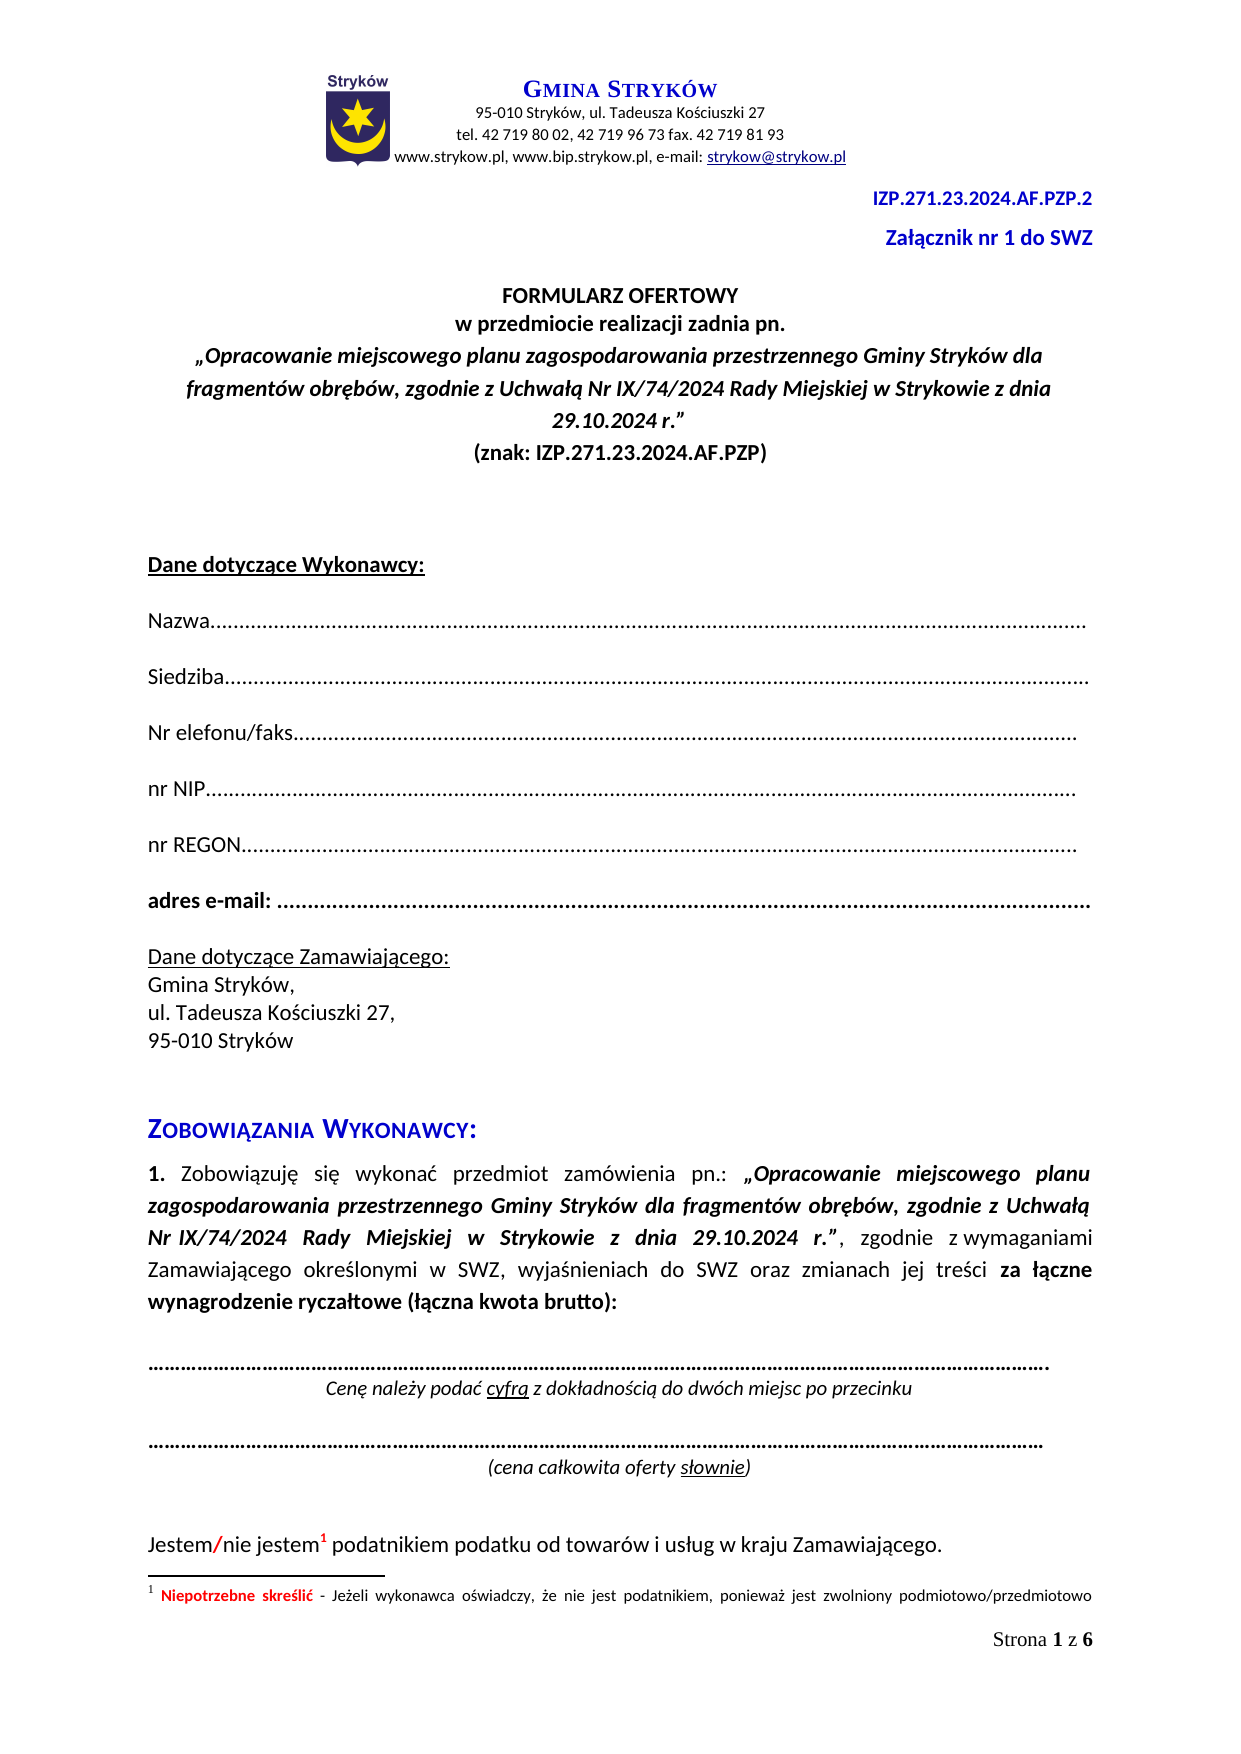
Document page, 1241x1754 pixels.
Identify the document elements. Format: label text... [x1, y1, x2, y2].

text FORMULARZ OFERTOWY [148, 281, 1093, 309]
text Cenę należy podać cyfrą z dokładnością do dwóch miejsc po przecinku [148, 1376, 1093, 1401]
text Dane dotyczące Wykonawcy: [148, 550, 1093, 578]
picture [326, 75, 390, 167]
text Siedziba...................................................................................................................................................... [148, 662, 1093, 690]
text (znak: IZP.271.23.2024.AF.PZP) [148, 438, 1093, 466]
text adres e-mail: ..................................................................................................................................... [148, 886, 1093, 914]
text Gmina Stryków, [148, 970, 1093, 998]
text nr NIP....................................................................................................................................................... [148, 774, 1093, 802]
text ul. Tadeusza Kościuszki 27, [148, 998, 1093, 1026]
text …………………………………………………………………………………………………………………………………………………. [148, 1348, 1093, 1376]
text (cena całkowita oferty słownie) [148, 1454, 1093, 1479]
text 95-010 Stryków [148, 1026, 1093, 1054]
text Nr elefonu/faks........................................................................................................................................ [148, 718, 1093, 746]
text Dane dotyczące Zamawiającego: [148, 942, 1093, 970]
text nr REGON................................................................................................................................................. [148, 830, 1093, 858]
text 1. Zobowiązuję się wykonać przedmiot zamówienia pn.: „Opracowanie miejscowego planu zagospodarowania przestrzennego Gminy Stryków dla fragmentów obrębów, zgodnie z Uchwałą Nr IX/74/2024 Rady Miejskiej w Strykowie z dnia 29.10.2024 r.”, zgodnie z wymaganiami Zamawiającego określonymi w SWZ, wyjaśnieniach do SWZ oraz zmianach jej treści za łączne wynagrodzenie ryczałtowe (łączna kwota brutto): [148, 1159, 1093, 1315]
text Załącznik nr 1 do SWZ [148, 223, 1093, 251]
text ………………………………………………………………………………………………………………………………………………… [148, 1426, 1093, 1454]
text „Opracowanie miejscowego planu zagospodarowania przestrzennego Gminy Stryków dla fragmentów obrębów, zgodnie z Uchwałą Nr IX/74/2024 Rady Miejskiej w Strykowie z dnia 29.10.2024 r.” [148, 341, 1093, 434]
text Jestem/nie jestem podatnikiem podatku od towarów i usług w kraju Zamawiającego. [148, 1530, 1093, 1558]
text Nazwa........................................................................................................................................................ [148, 606, 1093, 634]
text Zobowiązania Wykonawcy: [148, 1111, 1093, 1146]
text w przedmiocie realizacji zadnia pn. [148, 309, 1093, 337]
